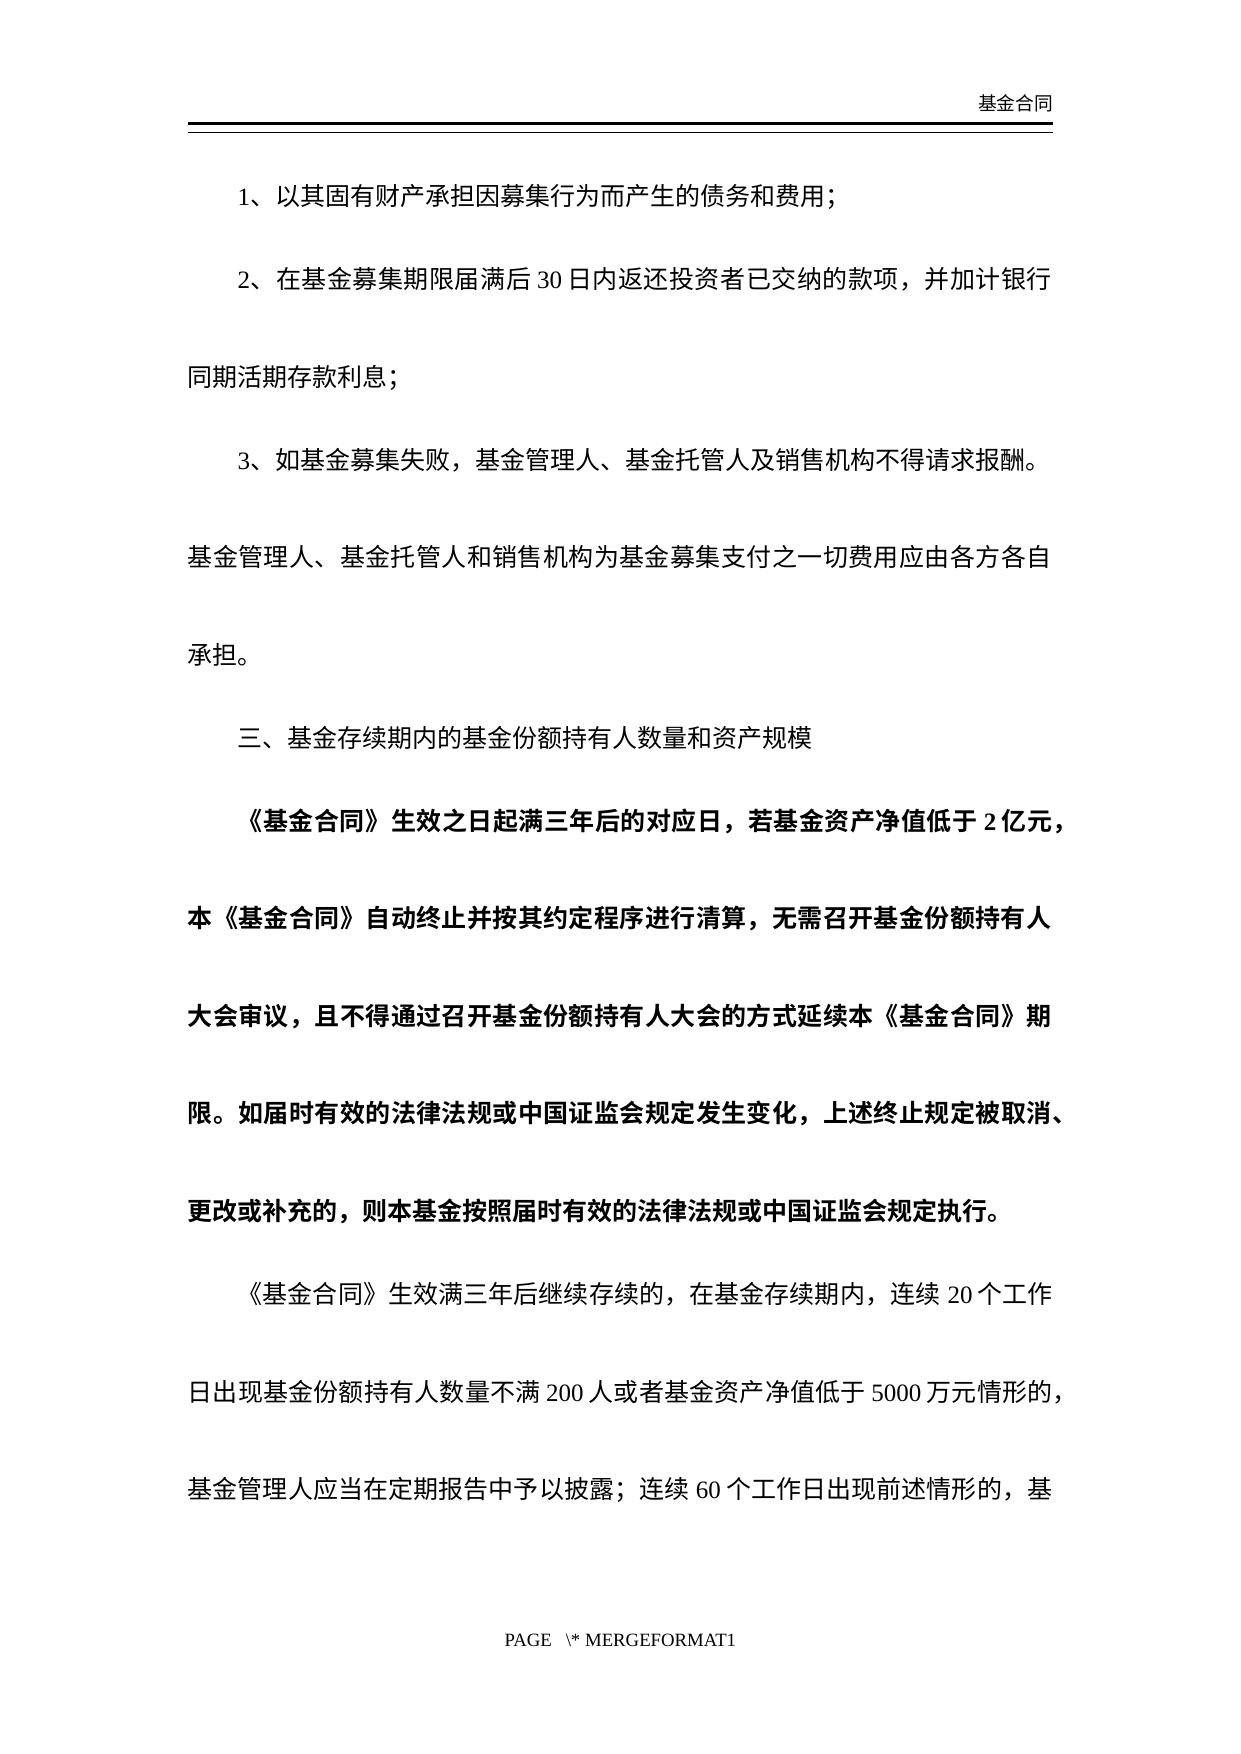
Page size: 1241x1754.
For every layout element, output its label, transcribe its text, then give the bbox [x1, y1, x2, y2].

text 1、以其固有财产承担因募集行为而产生的债务和费用； [187, 162, 1053, 227]
text 3、如基金募集失败，基金管理人、基金托管人及销售机构不得请求报酬。基金管理人、基金托管人和销售机构为基金募集支付之一切费用应由各方各自承担。 [187, 426, 1053, 686]
text 三、基金存续期内的基金份额持有人数量和资产规模 [187, 704, 1053, 769]
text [187, 1260, 1053, 1520]
text 2、在基金募集期限届满后30日内返还投资者已交纳的款项，并加计银行同期活期存款利息； [187, 245, 1053, 408]
text 《基金合同》生效之日起满三年后的对应日，若基金资产净值低于2亿元，本《基金合同》自动终止并按其约定程序进行清算，无需召开基金份额持有人大会审议，且不得通过召开基金份额持有人大会的方式延续本《基金合同》期限。如届时有效的法律法规或中国证监会规定发生变化，上述终止规定被取消、更改或补充的，则本基金按照届时有效的法律法规或中国证监会规定执行。 [187, 787, 1053, 1242]
